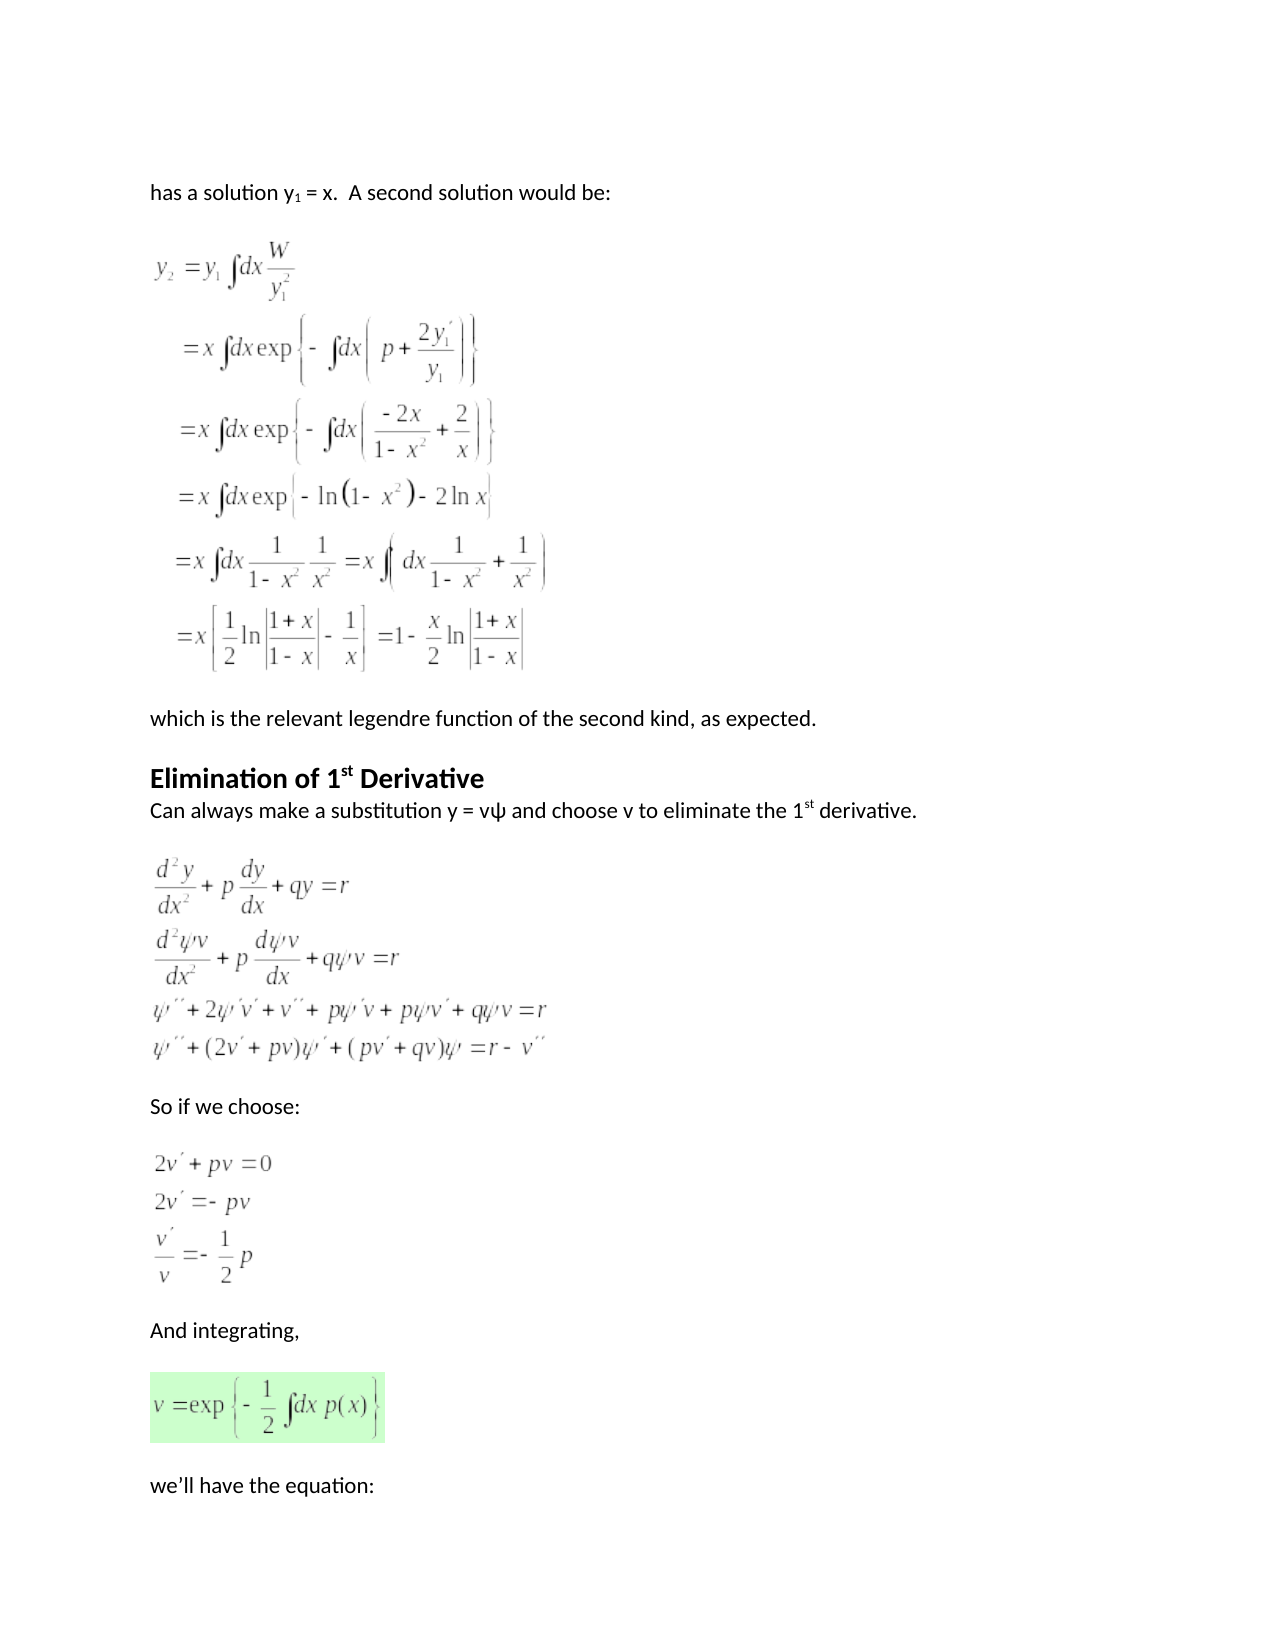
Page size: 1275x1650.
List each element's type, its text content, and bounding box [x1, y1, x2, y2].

text has a solution y1 = x. A second solution would be: [150, 178, 1125, 206]
text we’ll have the equation: [150, 1471, 1125, 1499]
text which is the relevant legendre function of the second kind, as expected. [150, 704, 1125, 732]
text Elimination of 1st Derivative [150, 760, 1125, 796]
text So if we choose: [150, 1092, 1125, 1120]
text Can always make a substitution y = vψ and choose v to eliminate the 1st derivative. [150, 796, 1125, 824]
text And integrating, [150, 1316, 1125, 1344]
